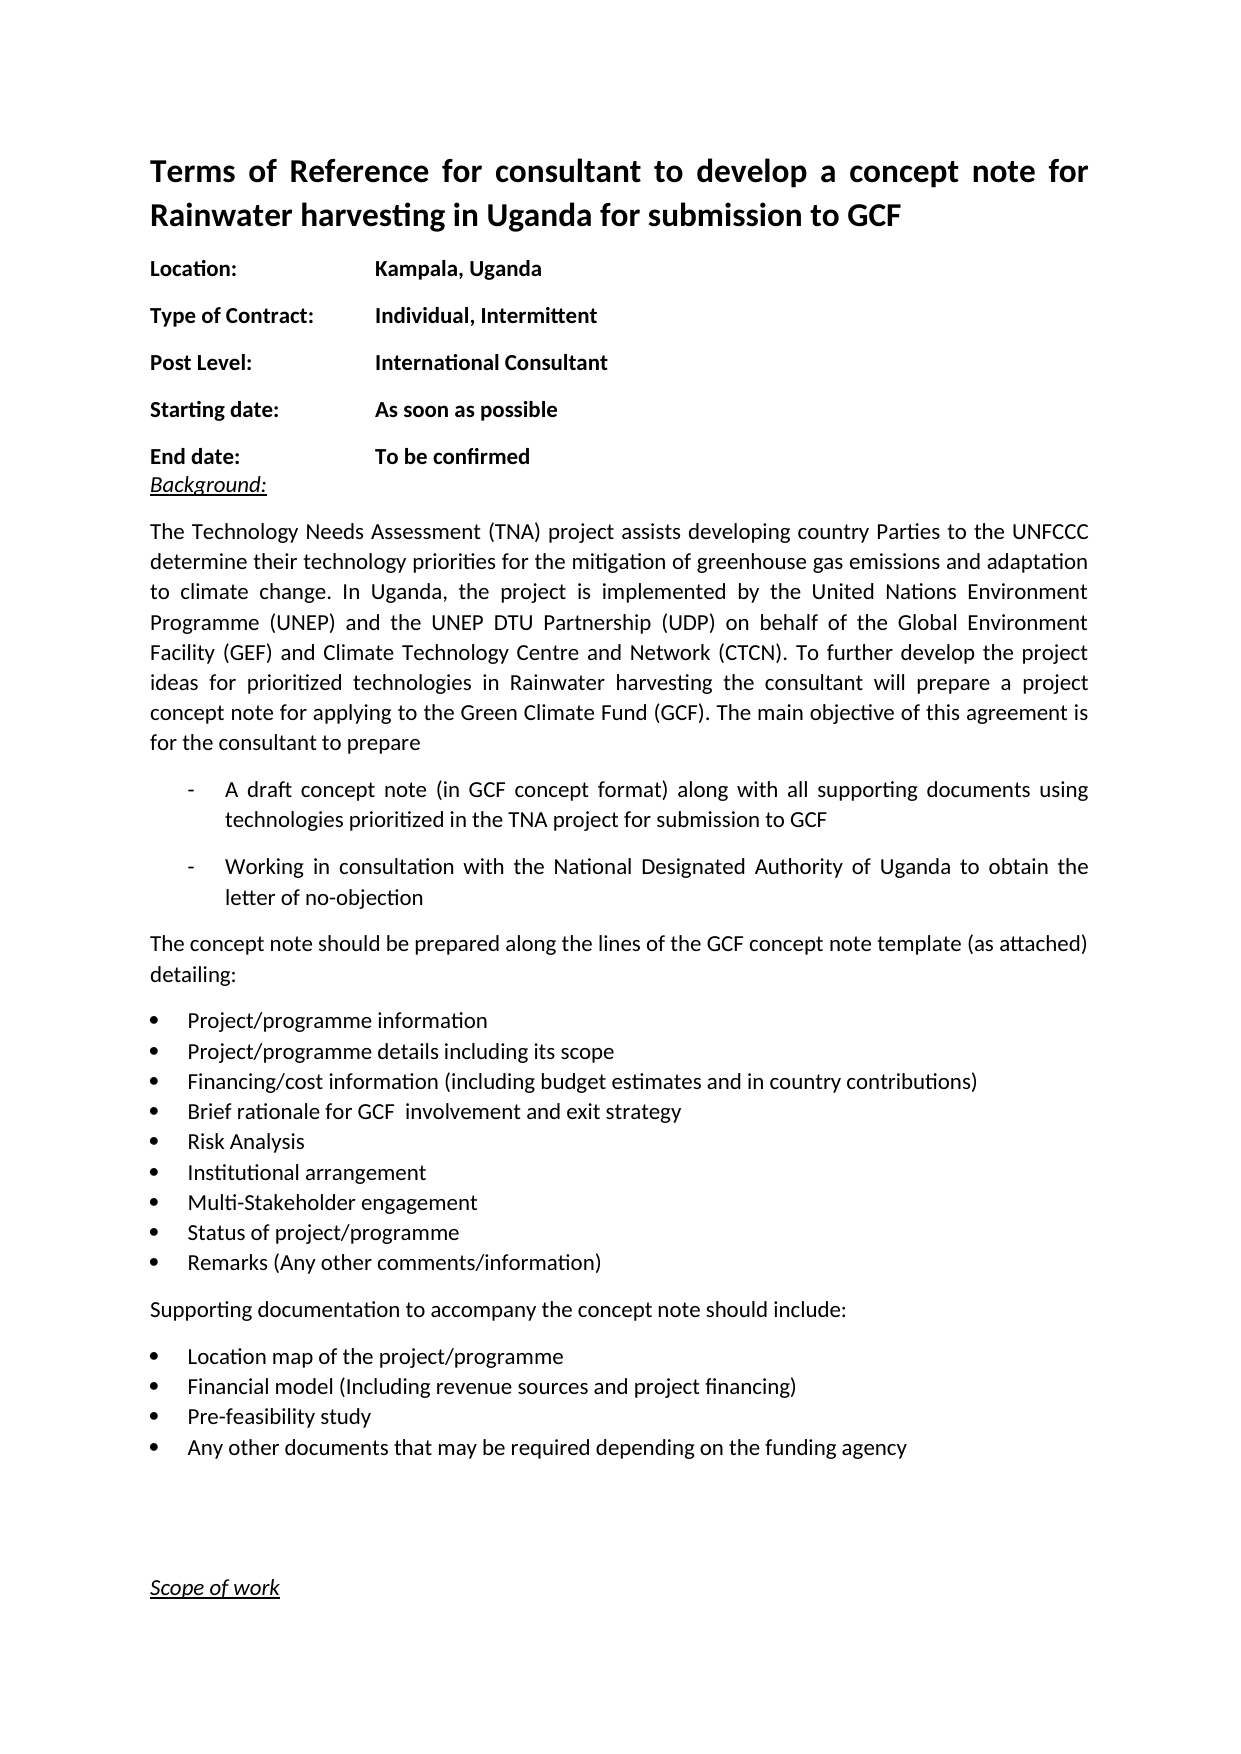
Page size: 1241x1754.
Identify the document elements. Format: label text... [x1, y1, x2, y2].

text Location: Kampala, Uganda [150, 254, 1090, 283]
list Status of project/programme [150, 1218, 1090, 1246]
text Post Level: International Consultant [150, 348, 1090, 376]
text Scope of work [150, 1573, 1090, 1601]
list Risk Analysis [150, 1127, 1090, 1155]
list Multi-Stakeholder engagement [150, 1188, 1090, 1216]
list Pre-feasibility study [150, 1402, 1090, 1430]
text The concept note should be prepared along the lines of the GCF concept note template (as attached) detailing: [150, 929, 1090, 988]
list Financial model (Including revenue sources and project financing) [150, 1372, 1090, 1400]
text Type of Contract: Individual, Intermittent [150, 301, 1090, 329]
list Brief rationale for GCF involvement and exit strategy [150, 1097, 1090, 1125]
list Remarks (Any other comments/information) [150, 1248, 1090, 1276]
text Terms of Reference for consultant to develop a concept note for Rainwater harvesting in Uganda for submission to GCF [150, 150, 1090, 235]
text Starting date: As soon as possible [150, 395, 1090, 423]
text The Technology Needs Assessment (TNA) project assists developing country Parties to the UNFCCC determine their technology priorities for the mitigation of greenhouse gas emissions and adaptation to climate change. In Uganda, the project is implemented by the United Nations Environment Programme (UNEP) and the UNEP DTU Partnership (UDP) on behalf of the Global Environment Facility (GEF) and Climate Technology Centre and Network (CTCN). To further develop the project ideas for prioritized technologies in Rainwater harvesting the consultant will prepare a project concept note for applying to the Green Climate Fund (GCF). The main objective of this agreement is for the consultant to prepare [150, 517, 1090, 756]
list Location map of the project/programme [150, 1342, 1090, 1370]
list Working in consultation with the National Designated Authority of Uganda to obtain the letter of no-objection [187, 852, 1090, 911]
list Institutional arrangement [150, 1158, 1090, 1186]
text Supporting documentation to accompany the concept note should include: [150, 1295, 1090, 1323]
text Background: [150, 470, 1090, 498]
text End date: To be confirmed [150, 442, 1090, 470]
list Project/programme information [150, 1007, 1090, 1034]
list Financing/cost information (including budget estimates and in country contributions) [150, 1067, 1090, 1095]
list Project/programme details including its scope [150, 1037, 1090, 1065]
list A draft concept note (in GCF concept format) along with all supporting documents using technologies prioritized in the TNA project for submission to GCF [187, 775, 1090, 833]
list Any other documents that may be required depending on the funding agency [150, 1433, 1090, 1461]
